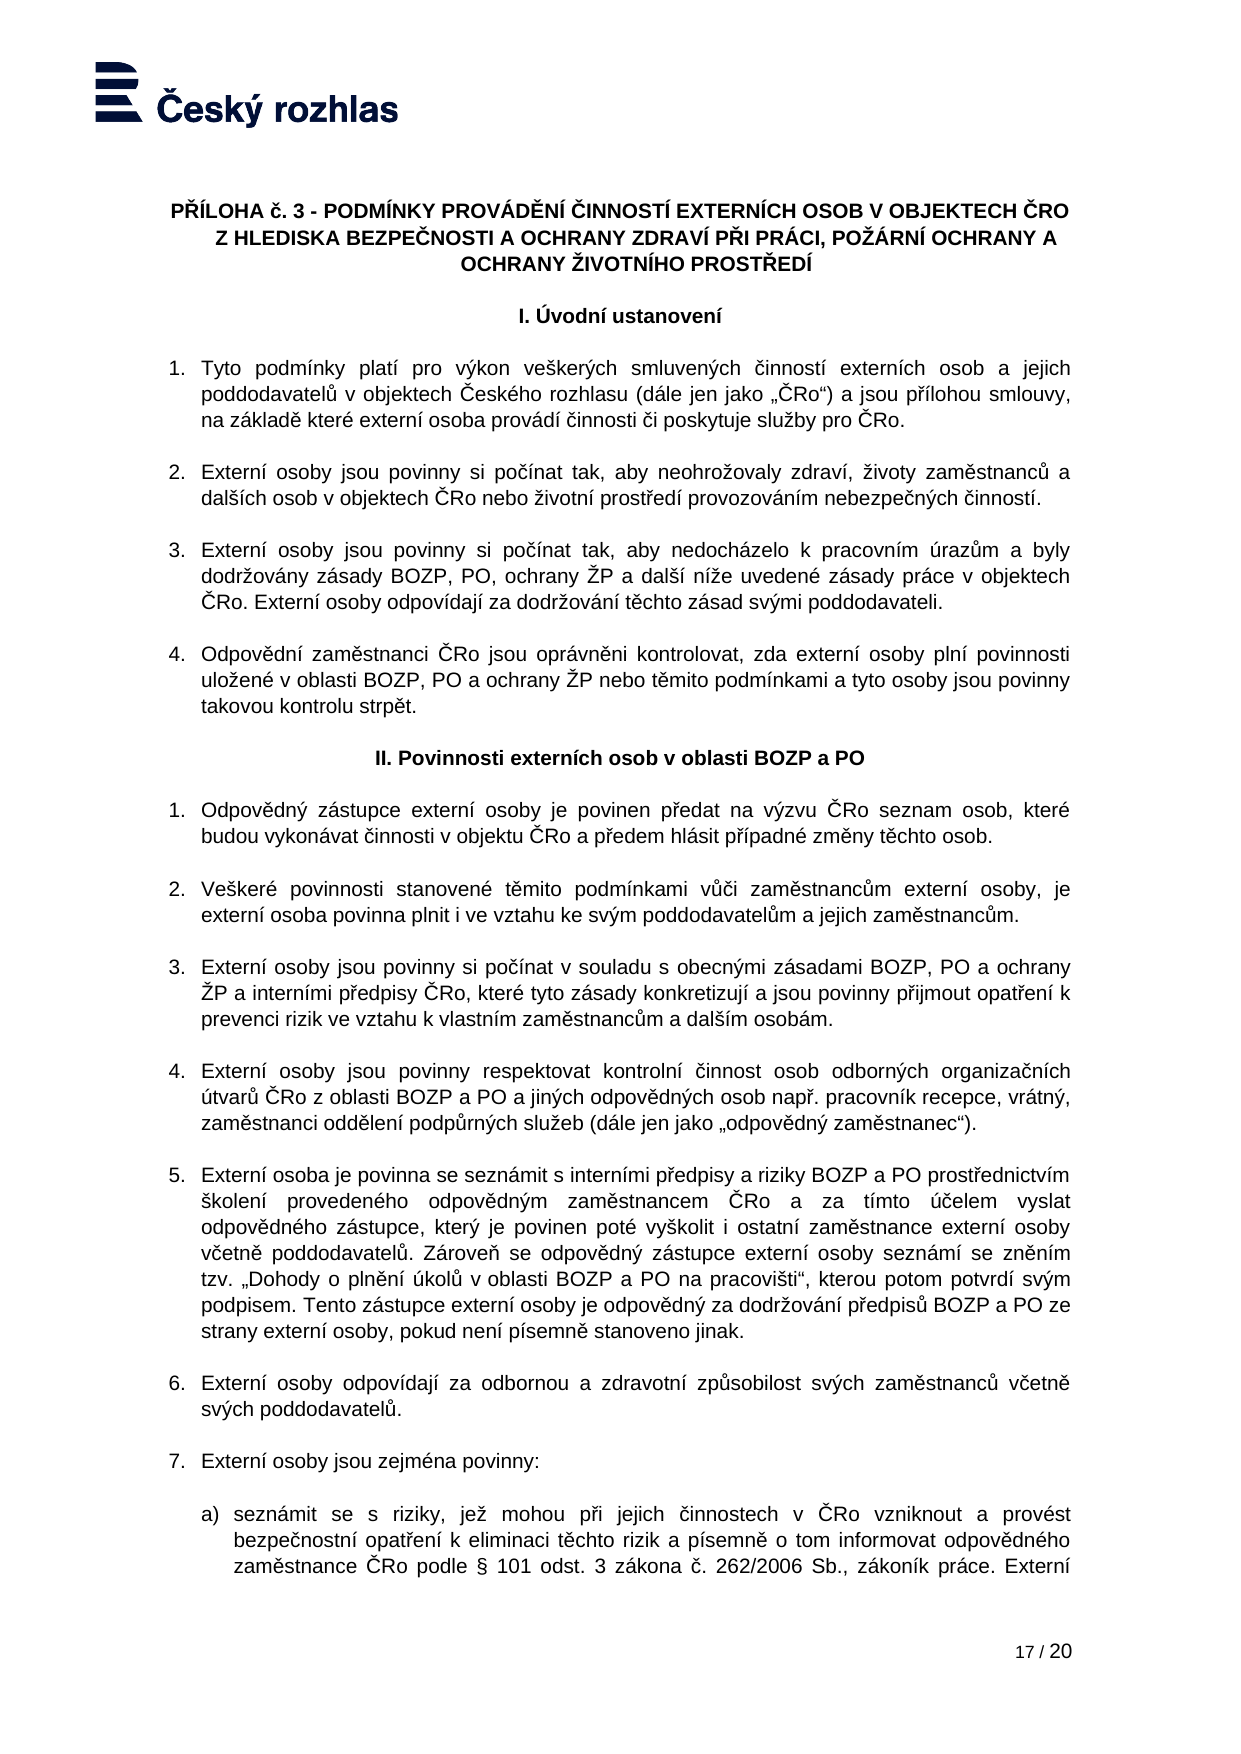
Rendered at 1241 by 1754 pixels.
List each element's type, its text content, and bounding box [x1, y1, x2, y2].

list Odpovědný zástupce externí osoby je povinen předat na výzvu ČRo seznam osob, které budou vykonávat činnosti v objektu ČRo a předem hlásit případné změny těchto osob. [168, 797, 1072, 849]
list Externí osoby jsou povinny si počínat v souladu s obecnými zásadami BOZP, PO a ochrany ŽP a interními předpisy ČRo, které tyto zásady konkretizují a jsou povinny přijmout opatření k prevenci rizik ve vztahu k vlastním zaměstnancům a dalším osobám. [168, 953, 1072, 1031]
list Odpovědní zaměstnanci ČRo jsou oprávněni kontrolovat, zda externí osoby plní povinnosti uložené v oblasti BOZP, PO a ochrany ŽP nebo těmito podmínkami a tyto osoby jsou povinny takovou kontrolu strpět. [168, 641, 1072, 719]
subtitle Úvodní ustanovení [168, 302, 1072, 328]
list Tyto podmínky platí pro výkon veškerých smluvených činností externích osob a jejich poddodavatelů v objektech Českého rozhlasu (dále jen jako „ČRo“) a jsou přílohou smlouvy, na základě které externí osoba provádí činnosti či poskytuje služby pro ČRo. [168, 354, 1072, 432]
list Externí osoby jsou povinny si počínat tak, aby neohrožovaly zdraví, životy zaměstnanců a dalších osob v objektech ČRo nebo životní prostředí provozováním nebezpečných činností. [168, 458, 1072, 511]
list PŘÍLOHA č. 3 - PODMÍNKY PROVÁDĚNÍ ČINNOSTÍ EXTERNÍCH OSOB V OBJEKTECH ČRO Z HLEDISKA BEZPEČNOSTI A OCHRANY ZDRAVÍ PŘI PRÁCI, POŽÁRNÍ OCHRANY A OCHRANY ŽIVOTNÍHO PROSTŘEDÍ [168, 198, 1072, 276]
picture [95, 62, 398, 128]
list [201, 1500, 1072, 1578]
list Externí osoby jsou povinny respektovat kontrolní činnost osob odborných organizačních útvarů ČRo z oblasti BOZP a PO a jiných odpovědných osob např. pracovník recepce, vrátný, zaměstnanci oddělení podpůrných služeb (dále jen jako „odpovědný zaměstnanec“). [168, 1057, 1072, 1136]
subtitle Povinnosti externích osob v oblasti BOZP a PO [168, 745, 1072, 771]
list Externí osoby jsou povinny si počínat tak, aby nedocházelo k pracovním úrazům a byly dodržovány zásady BOZP, PO, ochrany ŽP a další níže uvedené zásady práce v objektech ČRo. Externí osoby odpovídají za dodržování těchto zásad svými poddodavateli. [168, 537, 1072, 615]
list Externí osoba je povinna se seznámit s interními předpisy a riziky BOZP a PO prostřednictvím školení provedeného odpovědným zaměstnancem ČRo a za tímto účelem vyslat odpovědného zástupce, který je povinen poté vyškolit i ostatní zaměstnance externí osoby včetně poddodavatelů. Zároveň se odpovědný zástupce externí osoby seznámí se zněním tzv. „Dohody o plnění úkolů v oblasti BOZP a PO na pracovišti“, kterou potom potvrdí svým podpisem. Tento zástupce externí osoby je odpovědný za dodržování předpisů BOZP a PO ze strany externí osoby, pokud není písemně stanoveno jinak. [168, 1162, 1072, 1344]
list Veškeré povinnosti stanovené těmito podmínkami vůči zaměstnancům externí osoby, je externí osoba povinna plnit i ve vztahu ke svým poddodavatelům a jejich zaměstnancům. [168, 875, 1072, 927]
list Externí osoby jsou zejména povinny: [168, 1448, 1072, 1474]
list Externí osoby odpovídají za odbornou a zdravotní způsobilost svých zaměstnanců včetně svých poddodavatelů. [168, 1370, 1072, 1422]
